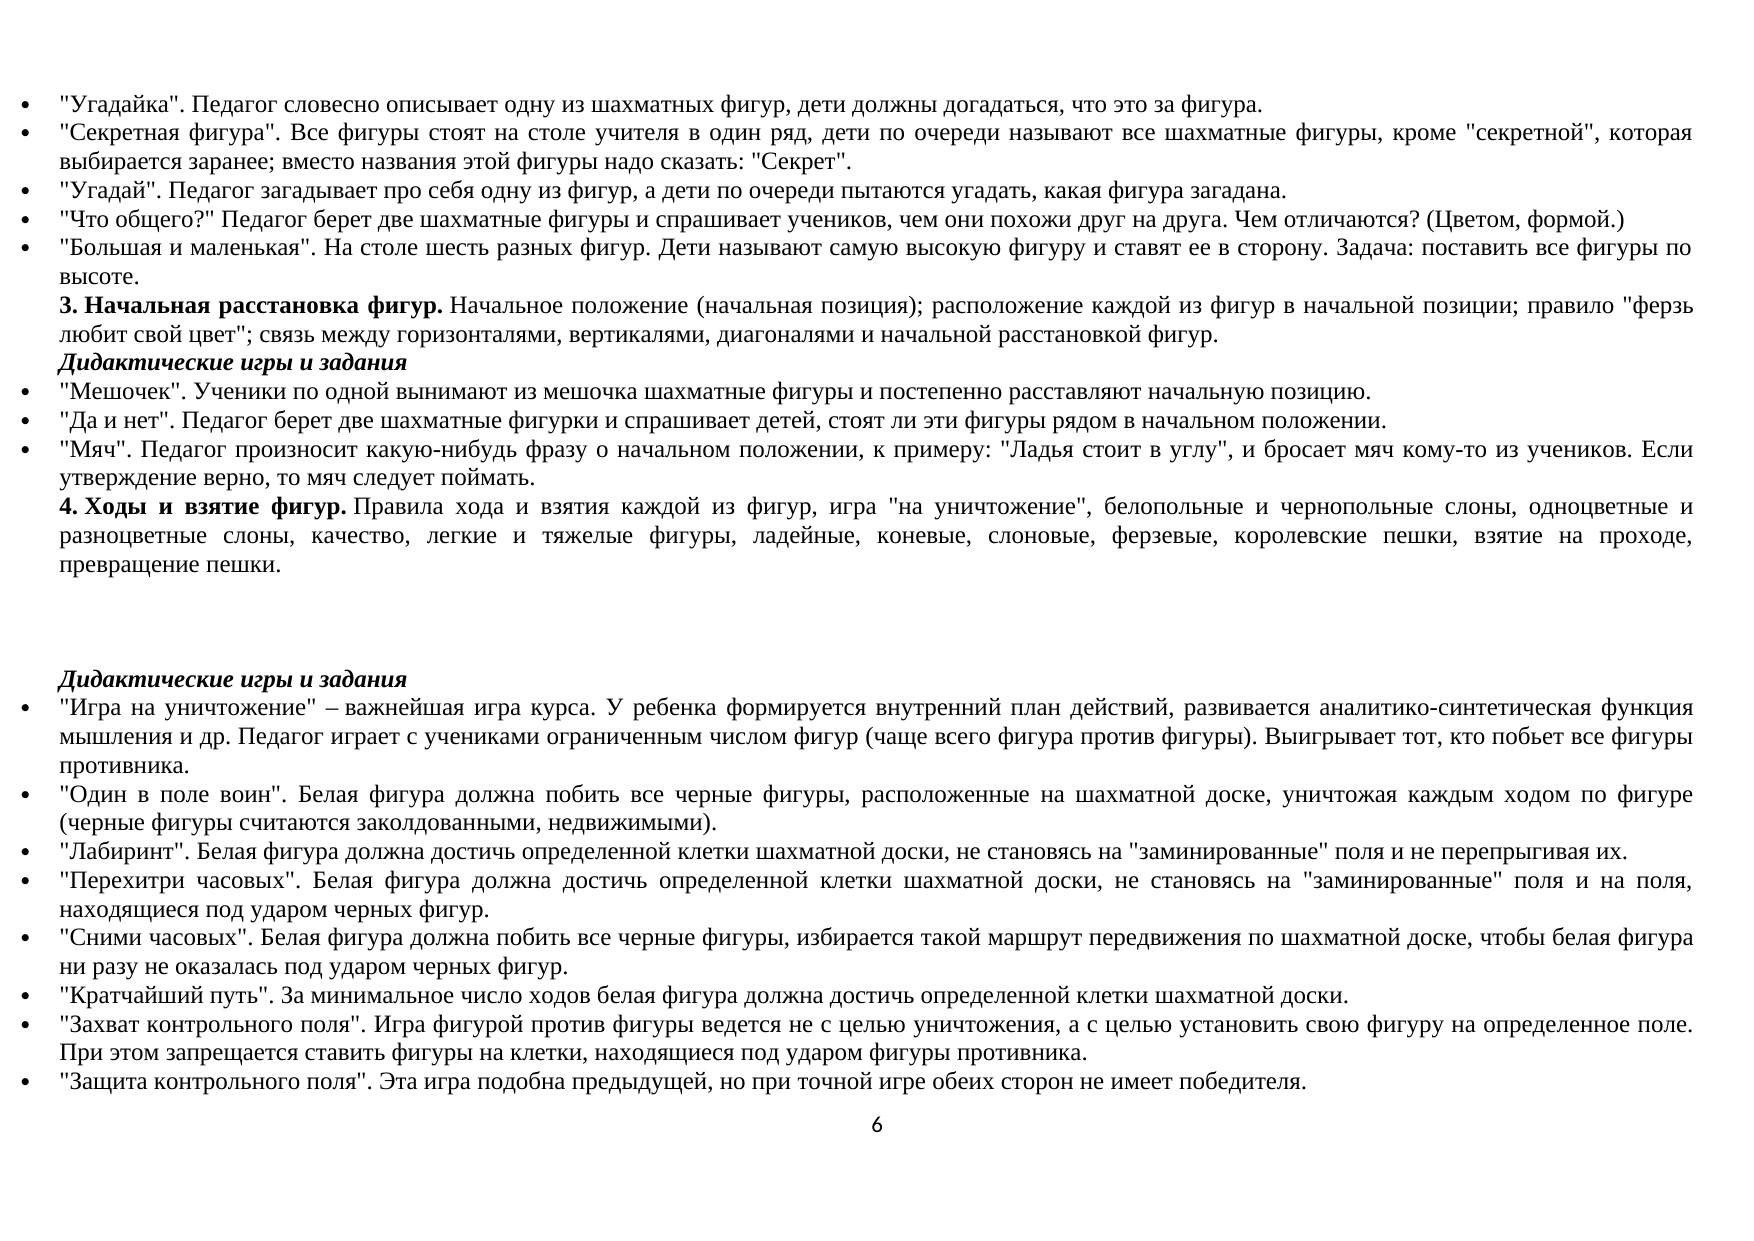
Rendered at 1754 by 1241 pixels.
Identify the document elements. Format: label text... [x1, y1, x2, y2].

list "Лабиринт". Белая фигура должна достичь определенной клетки шахматной доски, не становясь на "заминированные" поля и не перепрыгивая их. [22, 836, 1695, 865]
list "Да и нет". Педагог берет две шахматные фигурки и спрашивает детей, стоят ли эти фигуры рядом в начальном положении. [22, 405, 1695, 434]
list "Сними часовых". Белая фигура должна побить все черные фигуры, избирается такой маршрут передвижения по шахматной доске, чтобы белая фигура ни разу не оказалась под ударом черных фигур. [22, 922, 1695, 980]
list "Мешочек". Ученики по одной вынимают из мешочка шахматные фигуры и постепенно расставляют начальную позицию. [22, 376, 1695, 405]
text Дидактические игры и задания [59, 347, 1695, 376]
list "Перехитри часовых". Белая фигура должна достичь определенной клетки шахматной доски, не становясь на "заминированные" поля и на поля, находящиеся под ударом черных фигур. [22, 865, 1695, 922]
list "Захват контрольного поля". Игра фигурой против фигуры ведется не с целью уничтожения, а с целью установить свою фигуру на определенное поле. При этом запрещается ставить фигуры на клетки, находящиеся под ударом фигуры противника. [22, 1009, 1695, 1066]
list "Большая и маленькая". На столе шесть разных фигур. Дети называют самую высокую фигуру и ставят ее в сторону. Задача: поставить все фигуры по высоте. [22, 232, 1695, 290]
list "Что общего?" Педагог берет две шахматные фигуры и спрашивает учеников, чем они похожи друг на друга. Чем отличаются? (Цветом, формой.) [22, 204, 1695, 232]
text Дидактические игры и задания [59, 664, 1695, 692]
list "Кратчайший путь". За минимальное число ходов белая фигура должна достичь определенной клетки шахматной доски. [22, 980, 1695, 1009]
list "Один в поле воин". Белая фигура должна побить все черные фигуры, расположенные на шахматной доске, уничтожая каждым ходом по фигуре (черные фигуры считаются заколдованными, недвижимыми). [22, 779, 1695, 836]
list "Игра на уничтожение" – важнейшая игра курса. У ребенка формируется внутренний план действий, развивается аналитико-синтетическая функция мышления и др. Педагог играет с учениками ограниченным числом фигур (чаще всего фигура против фигуры). Выигрывает тот, кто побьет все фигуры противника. [22, 692, 1695, 779]
list "Защита контрольного поля". Эта игра подобна предыдущей, но при точной игре обеих сторон не имеет победителя. [22, 1066, 1695, 1095]
list "Секретная фигура". Все фигуры стоят на столе учителя в один ряд, дети по очереди называют все шахматные фигуры, кроме "секретной", которая выбирается заранее; вместо названия этой фигуры надо сказать: "Секрет". [22, 117, 1695, 175]
list "Мяч". Педагог произносит какую-нибудь фразу о начальном положении, к примеру: "Ладья стоит в углу", и бросает мяч кому-то из учеников. Если утверждение верно, то мяч следует поймать. [22, 434, 1695, 491]
text 4. Ходы и взятие фигур. Правила хода и взятия каждой из фигур, игра "на уничтожение", белопольные и чернопольные слоны, одноцветные и разноцветные слоны, качество, легкие и тяжелые фигуры, ладейные, коневые, слоновые, ферзевые, королевские пешки, взятие на проходе, превращение пешки. [59, 491, 1695, 577]
text 3. Начальная расстановка фигур. Начальное положение (начальная позиция); расположение каждой из фигур в начальной позиции; правило "ферзь любит свой цвет"; связь между горизонталями, вертикалями, диагоналями и начальной расстановкой фигур. [59, 290, 1695, 347]
list "Угадай". Педагог загадывает про себя одну из фигур, а дети по очереди пытаются угадать, какая фигура загадана. [22, 175, 1695, 204]
list "Угадайка". Педагог словесно описывает одну из шахматных фигур, дети должны догадаться, что это за фигура. [22, 89, 1695, 117]
